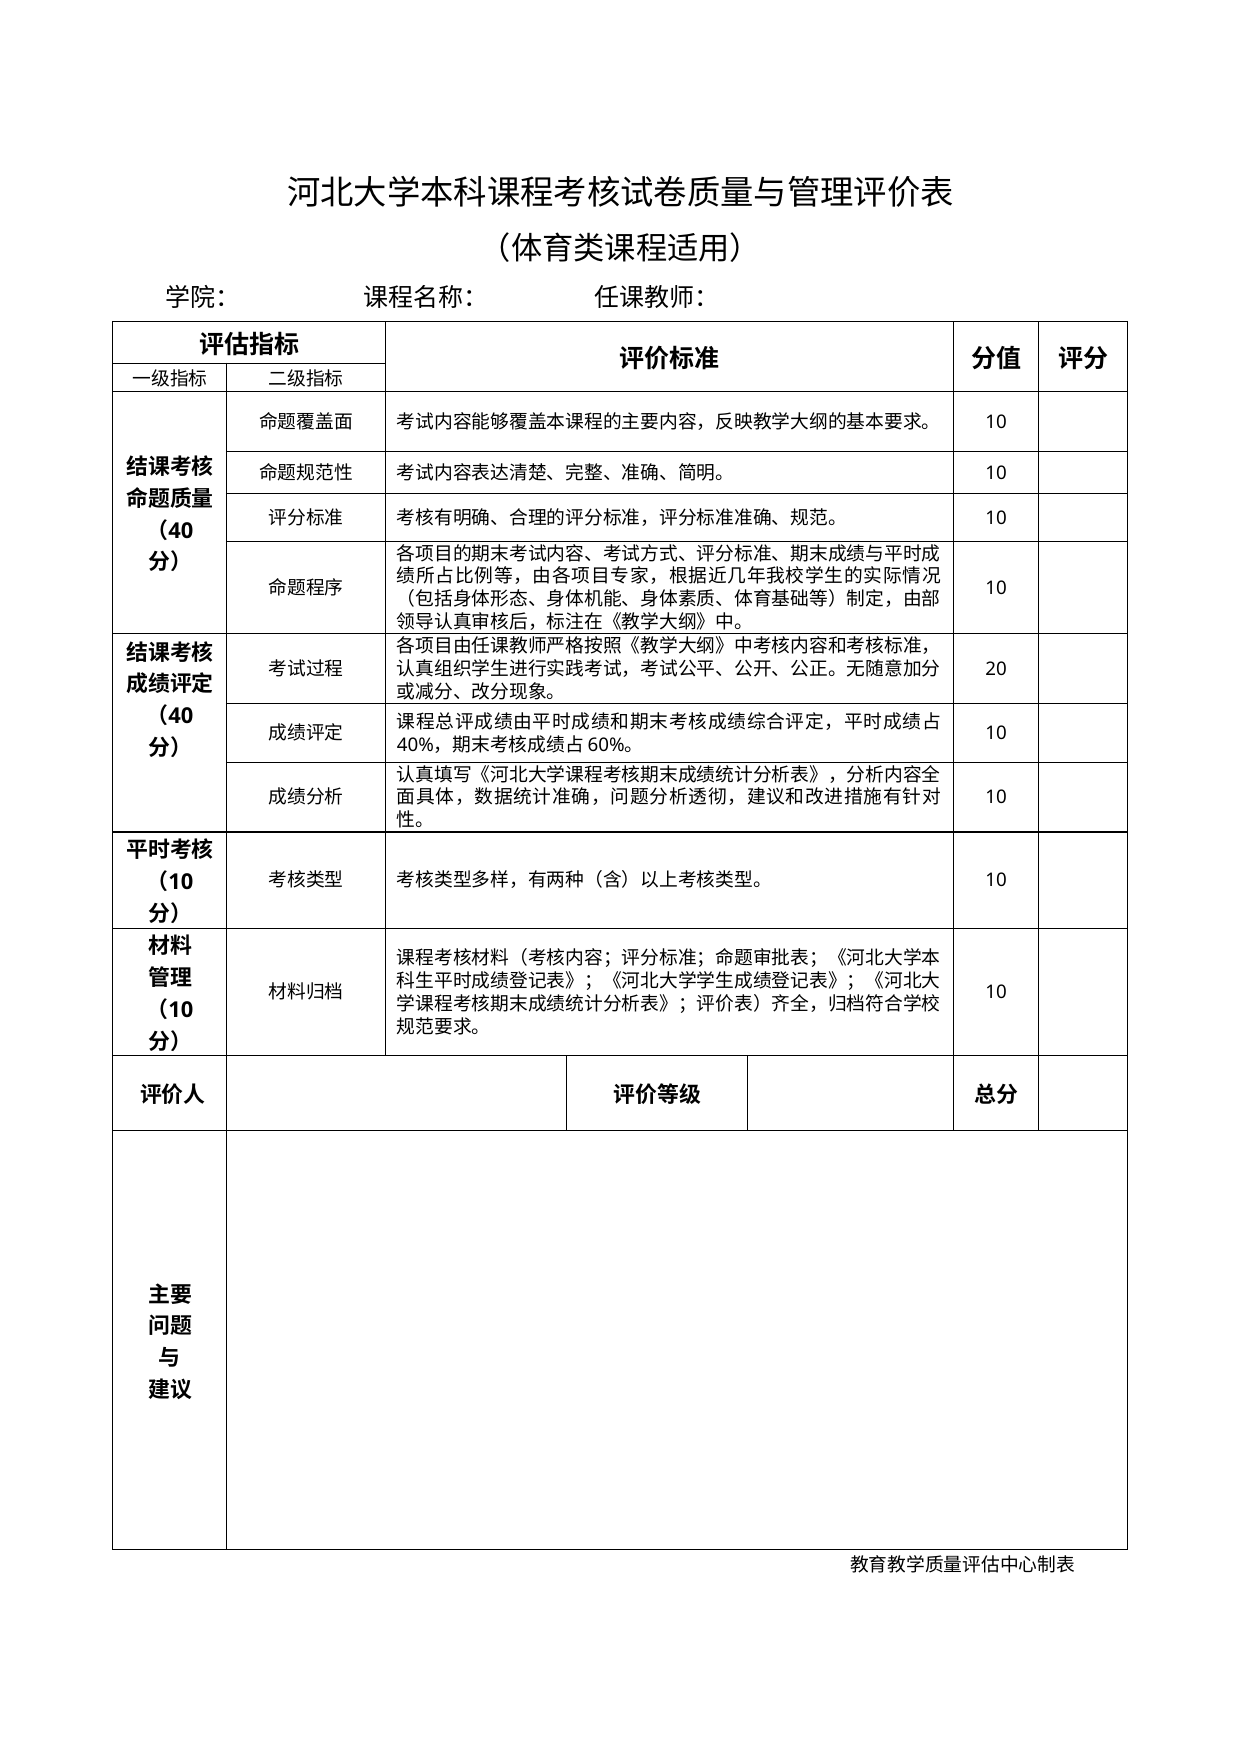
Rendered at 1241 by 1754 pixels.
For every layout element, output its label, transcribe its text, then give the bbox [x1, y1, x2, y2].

table_cell 总分 [954, 1056, 1038, 1130]
table_cell [1039, 392, 1127, 451]
table_cell 评价等级 [567, 1056, 747, 1130]
text 教育教学质量评估中心制表 [165, 1550, 1075, 1577]
table_cell 10 [954, 494, 1038, 541]
table_cell 考核有明确、合理的评分标准，评分标准准确、规范。 [386, 494, 953, 541]
table_header 评分 [1039, 322, 1127, 391]
table_cell 命题规范性 [227, 452, 385, 493]
table_cell 材料归档 [227, 929, 385, 1055]
table_cell 10 [954, 542, 1038, 633]
table_cell 评分标准 [227, 494, 385, 541]
table_cell 10 [954, 704, 1038, 762]
table_cell 结课考核 成绩评定 （40分） [113, 634, 226, 762]
text 河北大学本科课程考核试卷质量与管理评价表 [165, 165, 1075, 214]
table_cell 10 [954, 392, 1038, 451]
table_cell 平时考核 （10分） [113, 833, 226, 927]
table_cell [227, 1056, 566, 1130]
table_cell 评价人 [113, 1056, 226, 1130]
table_header 评价标准 [386, 322, 953, 391]
table_header 分值 [954, 322, 1038, 391]
table_cell 考核类型多样，有两种（含）以上考核类型。 [386, 833, 953, 927]
table_cell [1039, 494, 1127, 541]
table_cell [1039, 634, 1127, 703]
table_cell 10 [954, 763, 1038, 831]
table_cell [227, 1131, 1127, 1549]
table_cell [113, 762, 226, 831]
table_cell [1039, 1056, 1127, 1130]
table_cell [1039, 929, 1127, 1055]
table_cell 成绩评定 [227, 704, 385, 762]
table_cell 10 [954, 452, 1038, 493]
table_cell 考试过程 [227, 634, 385, 703]
table_cell 认真填写《河北大学课程考核期末成绩统计分析表》，分析内容全面具体，数据统计准确，问题分析透彻，建议和改进措施有针对性。 [386, 763, 953, 831]
table_cell [1039, 704, 1127, 762]
text （体育类课程适用） [165, 223, 1075, 268]
table_cell 命题覆盖面 [227, 392, 385, 451]
table_cell [748, 1056, 953, 1130]
table_cell 课程总评成绩由平时成绩和期末考核成绩综合评定，平时成绩占40%，期末考核成绩占60%。 [386, 704, 953, 762]
table_cell 主要 问题 与 建议 [113, 1131, 226, 1549]
text 学院： 课程名称： 任课教师： [165, 277, 1075, 314]
table_cell 二级指标 [227, 364, 385, 391]
table_cell [1039, 452, 1127, 493]
table_header 评估指标 [113, 322, 385, 363]
table_cell 课程考核材料（考核内容；评分标准；命题审批表；《河北大学本科生平时成绩登记表》；《河北大学学生成绩登记表》；《河北大学课程考核期末成绩统计分析表》；评价表）齐全，归档符合学校规范要求。 [386, 929, 953, 1055]
table_cell 一级指标 [113, 364, 226, 391]
table_cell 考试内容能够覆盖本课程的主要内容，反映教学大纲的基本要求。 [386, 392, 953, 451]
table_cell 成绩分析 [227, 763, 385, 831]
table_cell 考试内容表达清楚、完整、准确、简明。 [386, 452, 953, 493]
table_cell 10 [954, 833, 1038, 927]
table_cell [1039, 542, 1127, 633]
table_cell [1039, 833, 1127, 927]
table_cell 各项目的期末考试内容、考试方式、评分标准、期末成绩与平时成绩所占比例等，由各项目专家，根据近几年我校学生的实际情况（包括身体形态、身体机能、身体素质、体育基础等）制定，由部领导认真审核后，标注在《教学大纲》中。 [386, 542, 953, 633]
table_cell 命题程序 [227, 542, 385, 633]
table_cell 各项目由任课教师严格按照《教学大纲》中考核内容和考核标准，认真组织学生进行实践考试，考试公平、公开、公正。无随意加分或减分、改分现象。 [386, 634, 953, 703]
table_cell 20 [954, 634, 1038, 703]
table_cell [1039, 763, 1127, 831]
table_cell 结课考核 命题质量 （40分） [113, 392, 226, 633]
table_cell 考核类型 [227, 833, 385, 927]
table_cell 材料 管理 （10分） [113, 929, 226, 1055]
table_cell 10 [954, 929, 1038, 1055]
